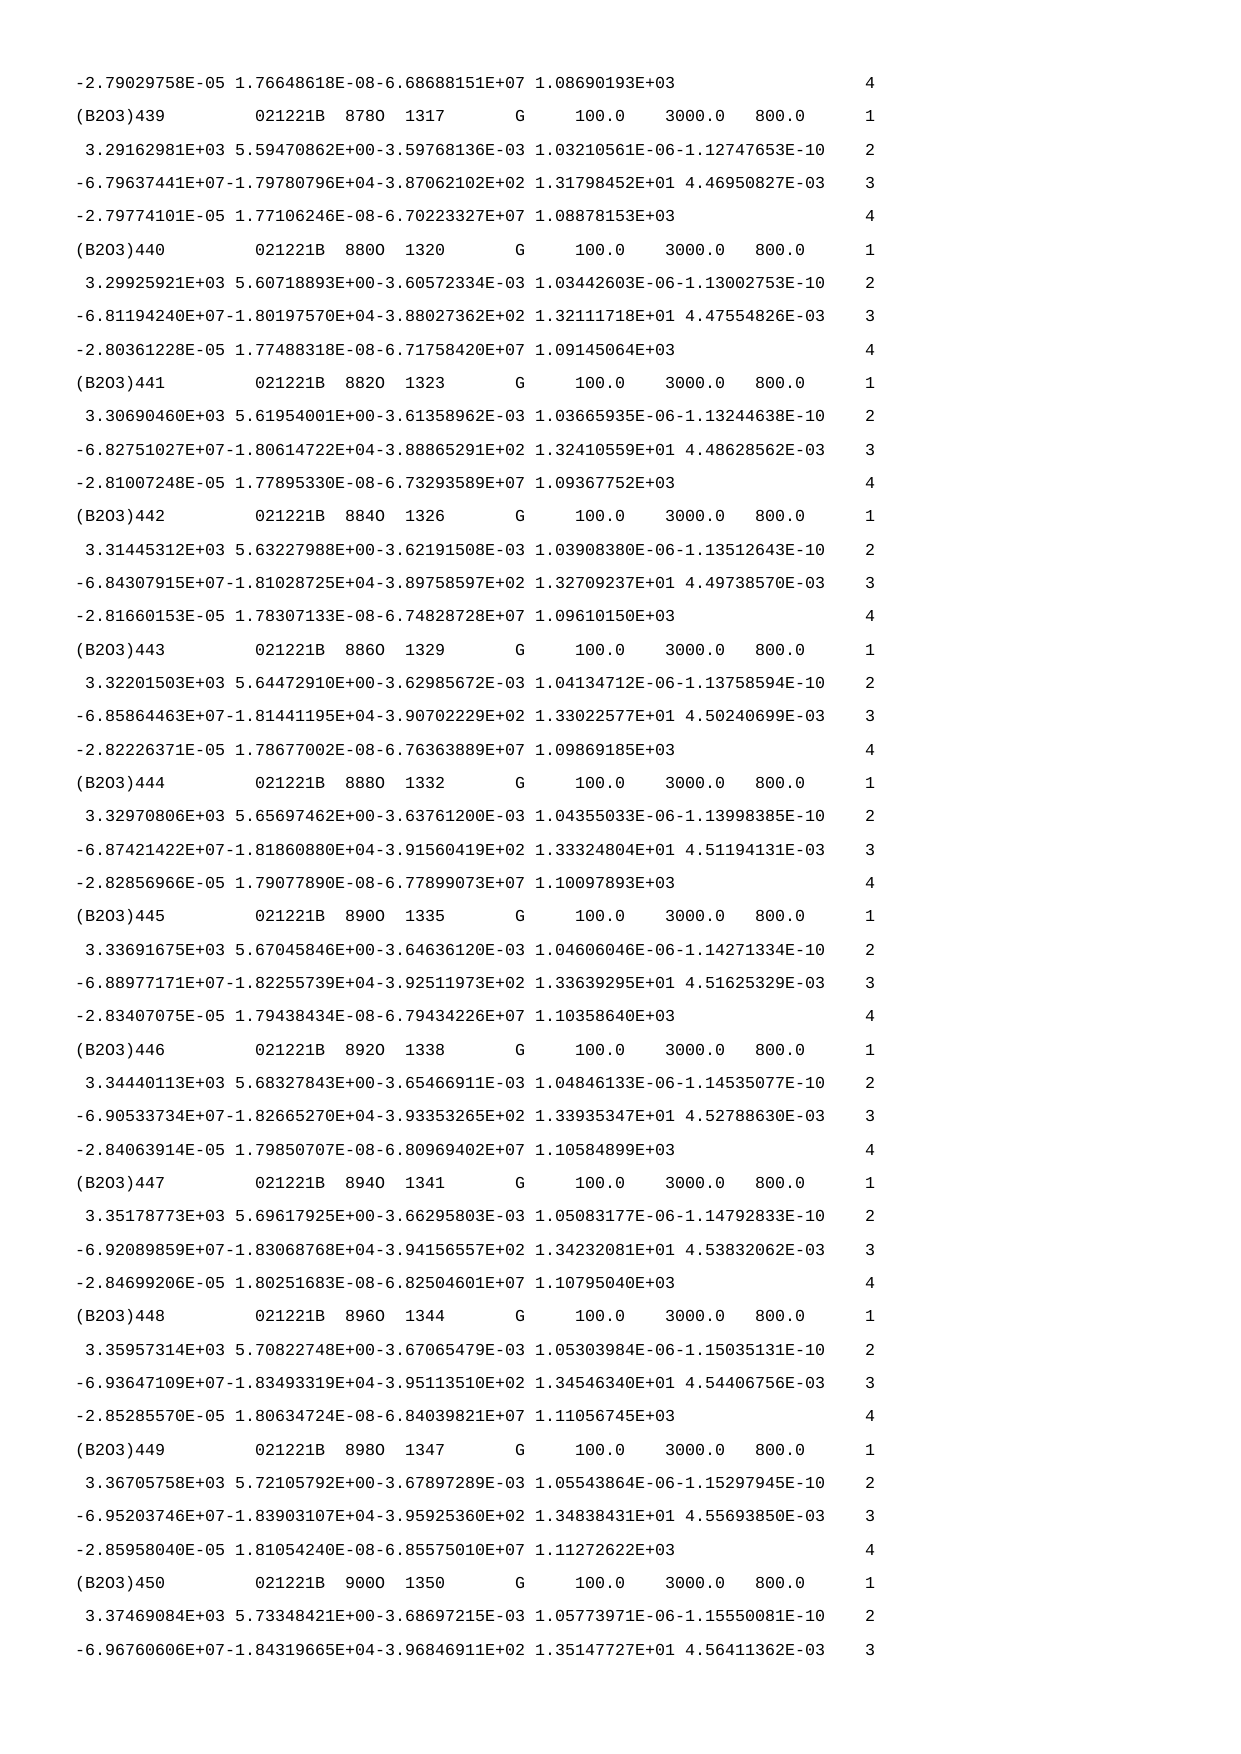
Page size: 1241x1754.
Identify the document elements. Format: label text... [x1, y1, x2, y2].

text (B2O3)439 021221B 878O 1317 G 100.0 3000.0 800.0 1 [75, 108, 1165, 125]
text 3.33691675E+03 5.67045846E+00-3.64636120E-03 1.04606046E-06-1.14271334E-10 2 [75, 942, 1165, 958]
text -6.84307915E+07-1.81028725E+04-3.89758597E+02 1.32709237E+01 4.49738570E-03 3 [75, 575, 1165, 592]
text 3.30690460E+03 5.61954001E+00-3.61358962E-03 1.03665935E-06-1.13244638E-10 2 [75, 408, 1165, 425]
text -2.79029758E-05 1.76648618E-08-6.68688151E+07 1.08690193E+03 4 [75, 75, 1165, 92]
text (B2O3)447 021221B 894O 1341 G 100.0 3000.0 800.0 1 [75, 1175, 1165, 1192]
text 3.35178773E+03 5.69617925E+00-3.66295803E-03 1.05083177E-06-1.14792833E-10 2 [75, 1208, 1165, 1225]
text 3.29925921E+03 5.60718893E+00-3.60572334E-03 1.03442603E-06-1.13002753E-10 2 [75, 275, 1165, 292]
text -6.93647109E+07-1.83493319E+04-3.95113510E+02 1.34546340E+01 4.54406756E-03 3 [75, 1375, 1165, 1392]
text 3.35957314E+03 5.70822748E+00-3.67065479E-03 1.05303984E-06-1.15035131E-10 2 [75, 1342, 1165, 1358]
text (B2O3)442 021221B 884O 1326 G 100.0 3000.0 800.0 1 [75, 508, 1165, 525]
text (B2O3)449 021221B 898O 1347 G 100.0 3000.0 800.0 1 [75, 1442, 1165, 1458]
text -6.85864463E+07-1.81441195E+04-3.90702229E+02 1.33022577E+01 4.50240699E-03 3 [75, 708, 1165, 725]
text 3.29162981E+03 5.59470862E+00-3.59768136E-03 1.03210561E-06-1.12747653E-10 2 [75, 142, 1165, 158]
text -2.80361228E-05 1.77488318E-08-6.71758420E+07 1.09145064E+03 4 [75, 342, 1165, 358]
text -6.87421422E+07-1.81860880E+04-3.91560419E+02 1.33324804E+01 4.51194131E-03 3 [75, 842, 1165, 858]
text -6.95203746E+07-1.83903107E+04-3.95925360E+02 1.34838431E+01 4.55693850E-03 3 [75, 1508, 1165, 1525]
text -2.82226371E-05 1.78677002E-08-6.76363889E+07 1.09869185E+03 4 [75, 742, 1165, 758]
text (B2O3)445 021221B 890O 1335 G 100.0 3000.0 800.0 1 [75, 908, 1165, 925]
text 3.36705758E+03 5.72105792E+00-3.67897289E-03 1.05543864E-06-1.15297945E-10 2 [75, 1475, 1165, 1492]
text -2.82856966E-05 1.79077890E-08-6.77899073E+07 1.10097893E+03 4 [75, 875, 1165, 892]
text -2.85958040E-05 1.81054240E-08-6.85575010E+07 1.11272622E+03 4 [75, 1542, 1165, 1558]
text (B2O3)443 021221B 886O 1329 G 100.0 3000.0 800.0 1 [75, 642, 1165, 658]
text -2.85285570E-05 1.80634724E-08-6.84039821E+07 1.11056745E+03 4 [75, 1408, 1165, 1425]
text 3.32970806E+03 5.65697462E+00-3.63761200E-03 1.04355033E-06-1.13998385E-10 2 [75, 808, 1165, 825]
text -6.88977171E+07-1.82255739E+04-3.92511973E+02 1.33639295E+01 4.51625329E-03 3 [75, 975, 1165, 992]
text -2.79774101E-05 1.77106246E-08-6.70223327E+07 1.08878153E+03 4 [75, 208, 1165, 225]
text 3.34440113E+03 5.68327843E+00-3.65466911E-03 1.04846133E-06-1.14535077E-10 2 [75, 1075, 1165, 1092]
text (B2O3)450 021221B 900O 1350 G 100.0 3000.0 800.0 1 [75, 1575, 1165, 1592]
text (B2O3)446 021221B 892O 1338 G 100.0 3000.0 800.0 1 [75, 1042, 1165, 1058]
text 3.31445312E+03 5.63227988E+00-3.62191508E-03 1.03908380E-06-1.13512643E-10 2 [75, 542, 1165, 558]
text (B2O3)440 021221B 880O 1320 G 100.0 3000.0 800.0 1 [75, 242, 1165, 258]
text -2.84699206E-05 1.80251683E-08-6.82504601E+07 1.10795040E+03 4 [75, 1275, 1165, 1292]
text (B2O3)448 021221B 896O 1344 G 100.0 3000.0 800.0 1 [75, 1308, 1165, 1325]
text -6.92089859E+07-1.83068768E+04-3.94156557E+02 1.34232081E+01 4.53832062E-03 3 [75, 1242, 1165, 1258]
text -2.83407075E-05 1.79438434E-08-6.79434226E+07 1.10358640E+03 4 [75, 1008, 1165, 1025]
text -2.81007248E-05 1.77895330E-08-6.73293589E+07 1.09367752E+03 4 [75, 475, 1165, 492]
text -6.79637441E+07-1.79780796E+04-3.87062102E+02 1.31798452E+01 4.46950827E-03 3 [75, 175, 1165, 192]
text -6.90533734E+07-1.82665270E+04-3.93353265E+02 1.33935347E+01 4.52788630E-03 3 [75, 1108, 1165, 1125]
text (B2O3)441 021221B 882O 1323 G 100.0 3000.0 800.0 1 [75, 375, 1165, 392]
text -6.81194240E+07-1.80197570E+04-3.88027362E+02 1.32111718E+01 4.47554826E-03 3 [75, 308, 1165, 325]
text -6.96760606E+07-1.84319665E+04-3.96846911E+02 1.35147727E+01 4.56411362E-03 3 [75, 1642, 1165, 1658]
text 3.32201503E+03 5.64472910E+00-3.62985672E-03 1.04134712E-06-1.13758594E-10 2 [75, 675, 1165, 692]
text -6.82751027E+07-1.80614722E+04-3.88865291E+02 1.32410559E+01 4.48628562E-03 3 [75, 442, 1165, 458]
text 3.37469084E+03 5.73348421E+00-3.68697215E-03 1.05773971E-06-1.15550081E-10 2 [75, 1608, 1165, 1625]
text -2.84063914E-05 1.79850707E-08-6.80969402E+07 1.10584899E+03 4 [75, 1142, 1165, 1158]
text (B2O3)444 021221B 888O 1332 G 100.0 3000.0 800.0 1 [75, 775, 1165, 792]
text -2.81660153E-05 1.78307133E-08-6.74828728E+07 1.09610150E+03 4 [75, 608, 1165, 625]
